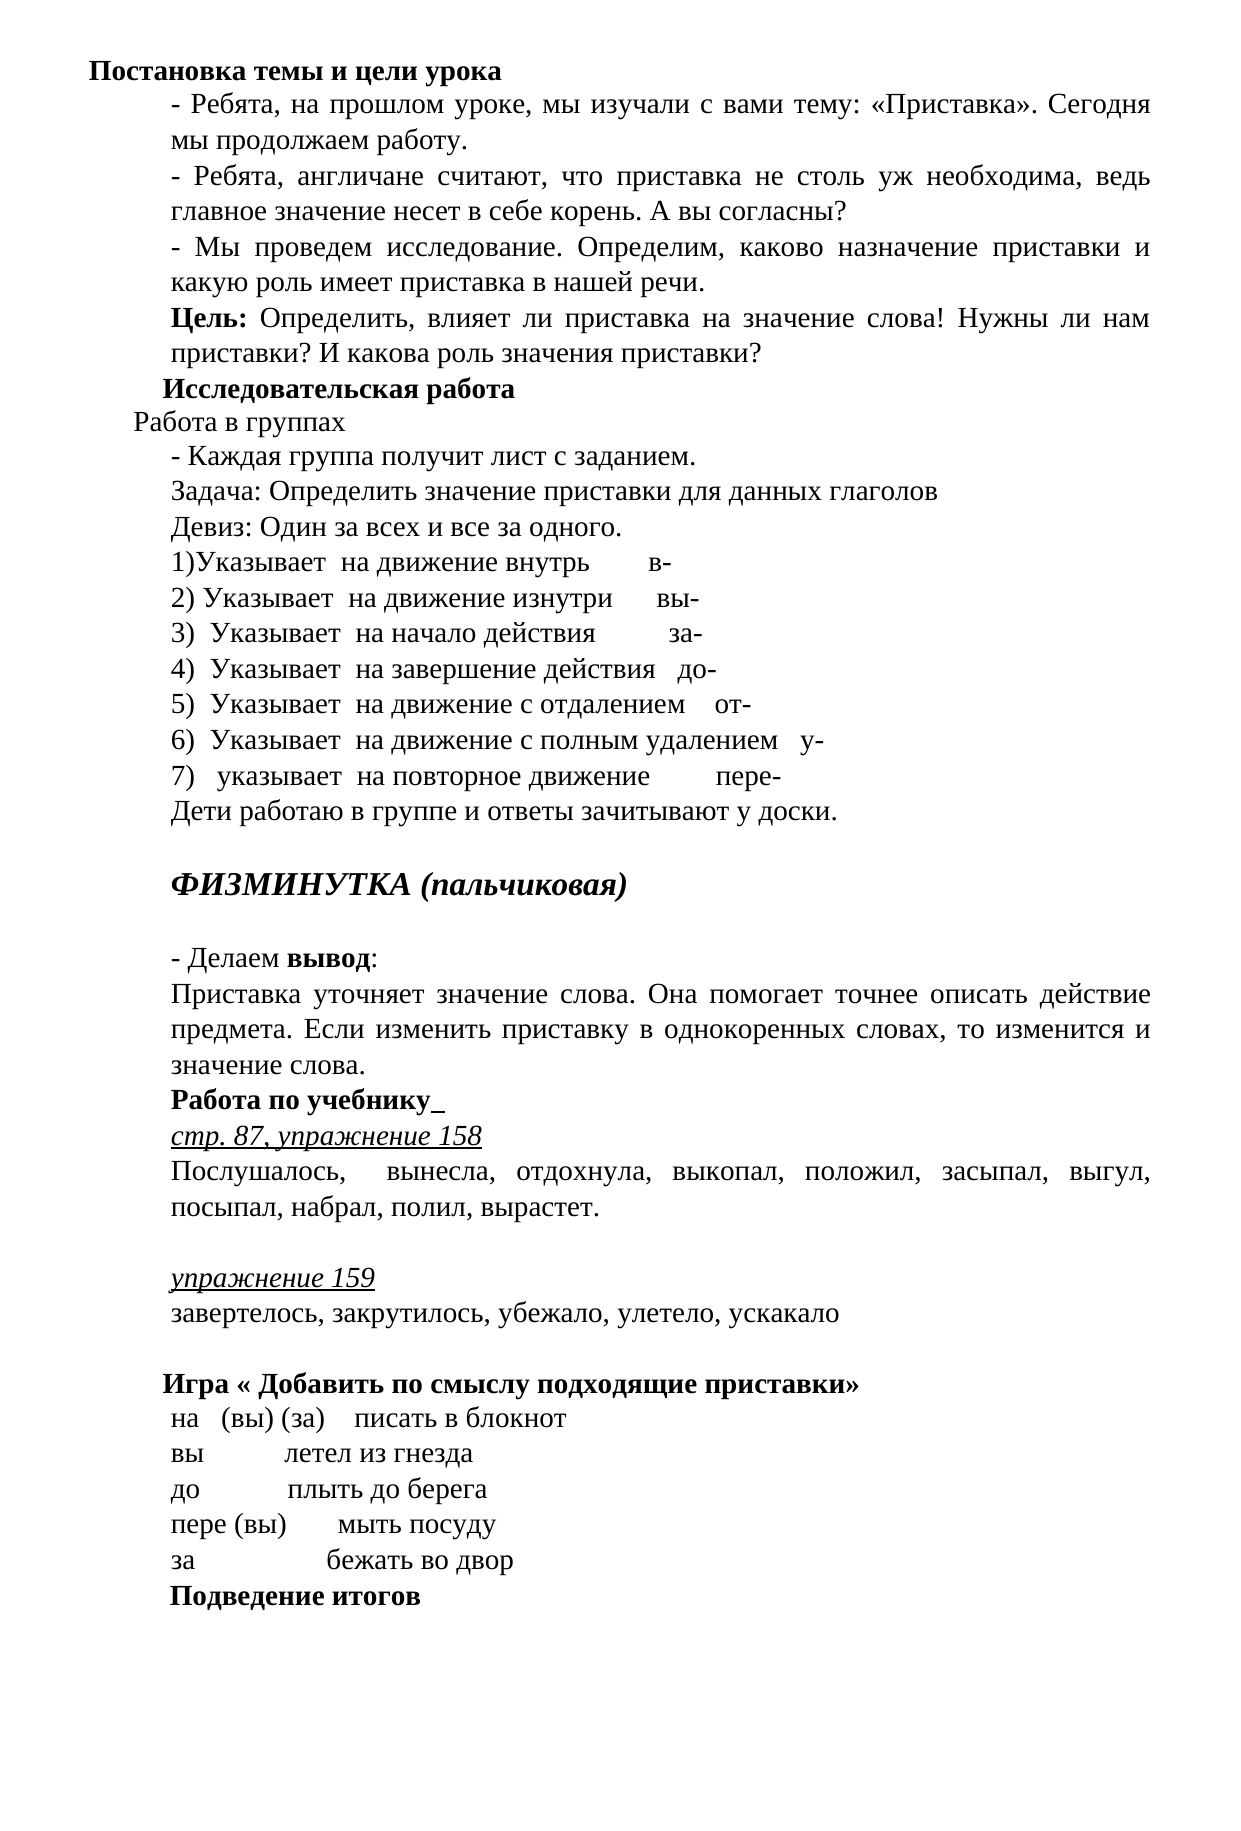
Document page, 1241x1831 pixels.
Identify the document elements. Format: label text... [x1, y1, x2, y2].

list 7) указывает на повторное движение пере- [171, 758, 1152, 791]
list - Ребята, англичане считают, что приставка не столь уж необходима, ведь главное значение несет в себе корень. А вы согласны? [171, 158, 1152, 227]
list Послушалось, вынесла, отдохнула, выкопал, положил, засыпал, выгул, посыпал, набрал, полил, вырастет. [171, 1153, 1152, 1222]
list 1)Указывает на движение внутрь в- [171, 544, 1152, 578]
list стр. 87, упражнение 158 [171, 1118, 1152, 1151]
list за бежать во двор [171, 1542, 1152, 1576]
list завертелось, закрутилось, убежало, улетело, ускакало [171, 1296, 1152, 1329]
list вы летел из гнезда [171, 1436, 1152, 1469]
list Работа по учебнику [171, 1082, 1152, 1116]
list до плыть до берега [171, 1471, 1152, 1505]
text Игра « Добавить по смыслу подходящие приставки» [133, 1367, 1152, 1400]
list - Каждая группа получит лист с заданием. [171, 438, 1152, 471]
list - Делаем вывод: [171, 940, 1152, 974]
list 2) Указывает на движение изнутри вы- [171, 580, 1152, 613]
list 5) Указывает на движение с отдалением от- [171, 687, 1152, 720]
text Постановка темы и цели урока [89, 53, 1152, 87]
list Задача: Определить значение приставки для данных глаголов [171, 473, 1152, 507]
text Работа в группах [133, 404, 1152, 438]
list 4) Указывает на завершение действия до- [171, 651, 1152, 684]
list 6) Указывает на движение с полным удалением у- [171, 722, 1152, 756]
list пере (вы) мыть посуду [171, 1507, 1152, 1540]
list - Мы проведем исследование. Определим, каково назначение приставки и какую роль имеет приставка в нашей речи. [171, 229, 1152, 298]
text Исследовательская работа [133, 371, 1152, 404]
list 3) Указывает на начало действия за- [171, 616, 1152, 649]
list Цель: Определить, влияет ли приставка на значение слова! Нужны ли нам приставки? И какова роль значения приставки? [171, 300, 1152, 369]
list Приставка уточняет значение слова. Она помогает точнее описать действие предмета. Если изменить приставку в однокоренных словах, то изменится и значение слова. [171, 976, 1152, 1080]
list на (вы) (за) писать в блокнот [171, 1400, 1152, 1434]
list ФИЗМИНУТКА (пальчиковая) [171, 864, 1152, 902]
list упражнение 159 [171, 1260, 1152, 1293]
list Дети работаю в группе и ответы зачитывают у доски. [171, 793, 1152, 827]
list - Ребята, на прошлом уроке, мы изучали с вами тему: «Приставка». Сегодня мы продолжаем работу. [171, 87, 1152, 156]
text Подведение итогов [133, 1578, 1152, 1611]
list Девиз: Один за всех и все за одного. [171, 509, 1152, 542]
